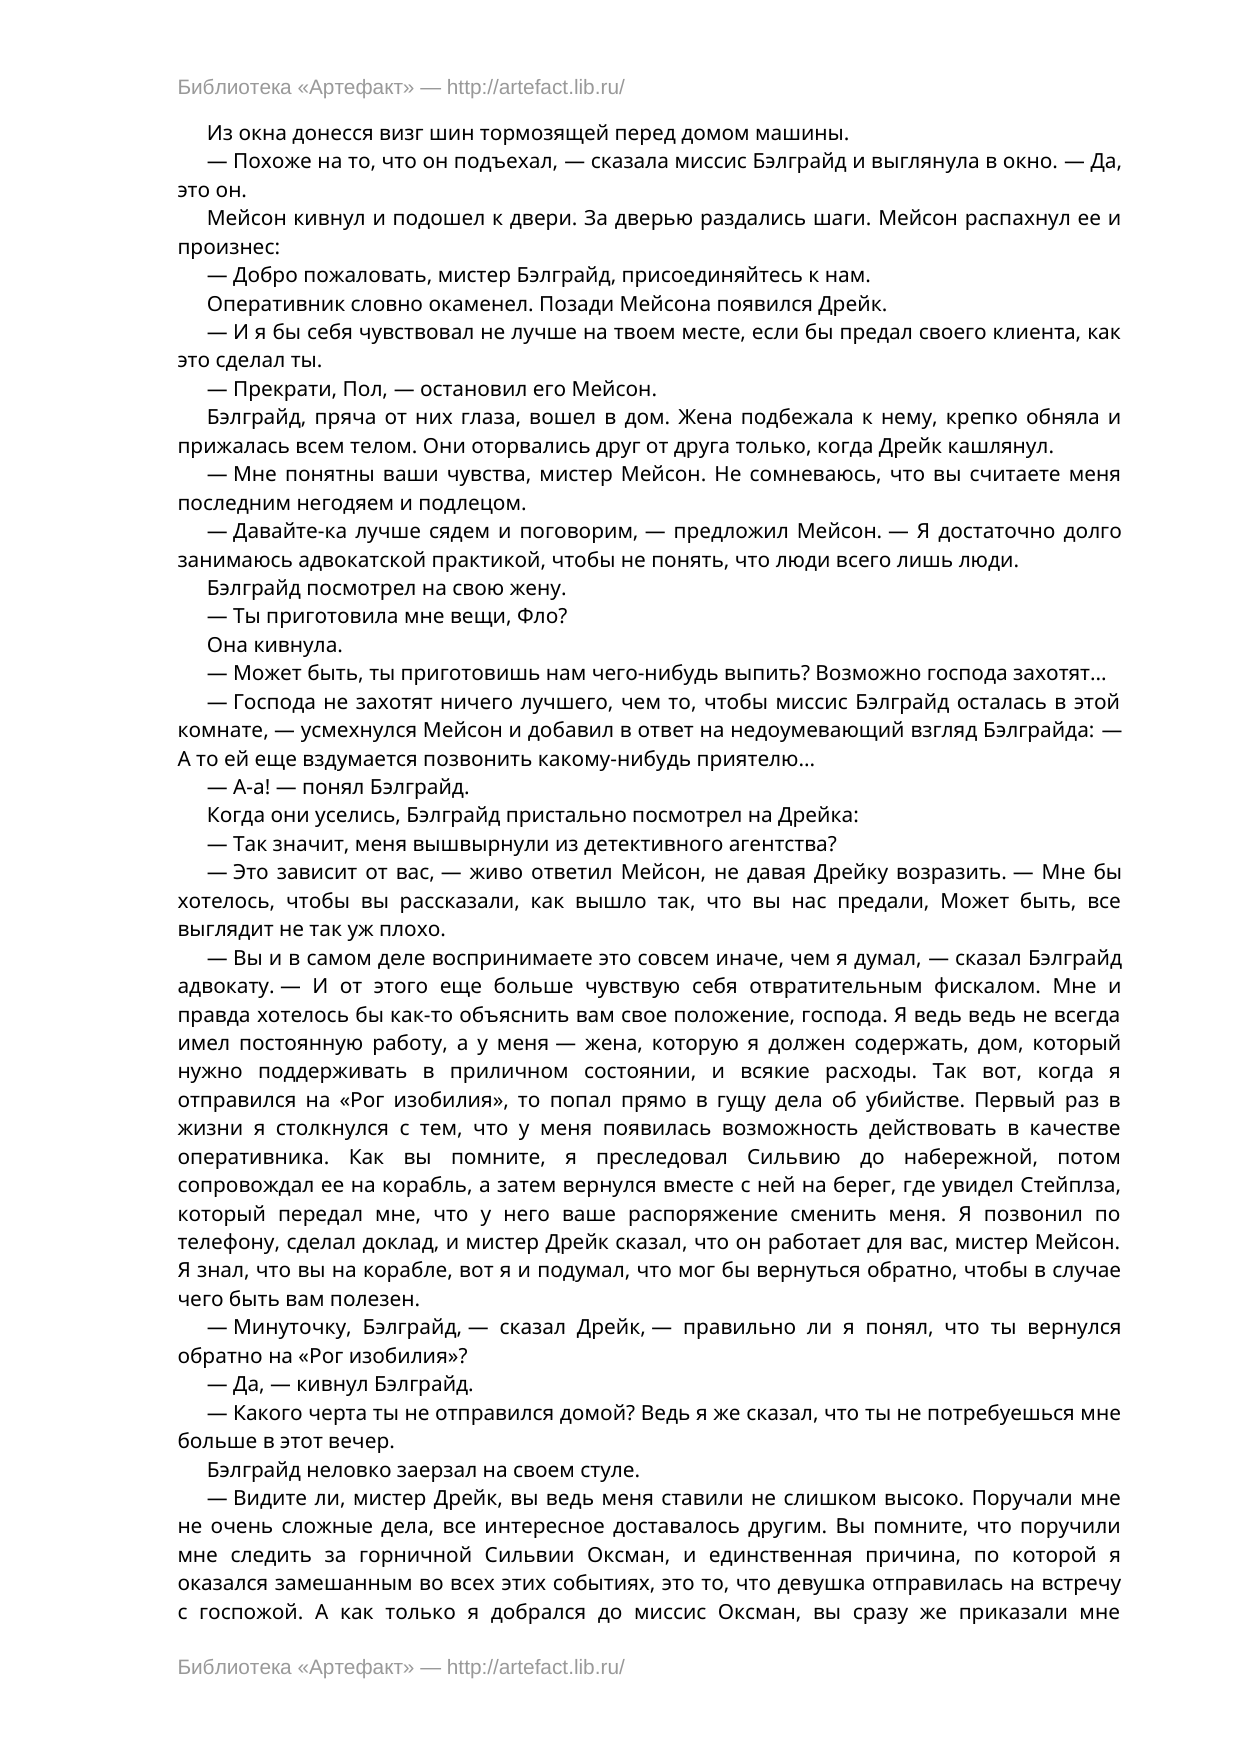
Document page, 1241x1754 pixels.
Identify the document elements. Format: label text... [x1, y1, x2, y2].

text Оперативник словно окаменел. Позади Мейсона появился Дрейк. [177, 289, 1122, 317]
text Когда они уселись, Бэлграйд пристально посмотрел на Дрейка: [177, 801, 1122, 829]
text — Какого черта ты не отправился домой? Ведь я же сказал, что ты не потребуешься мне больше в этот вечер. [177, 1398, 1122, 1455]
text — Давайте-ка лучше сядем и поговорим, — предложил Мейсон. — Я достаточно долго занимаюсь адвокатской практикой, чтобы не понять, что люди всего лишь люди. [177, 516, 1122, 573]
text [177, 1483, 1122, 1625]
text Она кивнула. [177, 630, 1122, 658]
text Мейсон кивнул и подошел к двери. За дверью раздались шаги. Мейсон распахнул ее и произнес: [177, 203, 1122, 260]
text Из окна донесся визг шин тормозящей перед домом машины. [177, 118, 1122, 147]
text — Добро пожаловать, мистер Бэлграйд, присоединяйтесь к нам. [177, 260, 1122, 289]
text Бэлграйд посмотрел на свою жену. [177, 573, 1122, 602]
text — Вы и в самом деле воспринимаете это совсем иначе, чем я думал, — сказал Бэлграйд адвокату. — И от этого еще больше чувствую себя отвратительным фискалом. Мне и правда хотелось бы как-то объяснить вам свое положение, господа. Я ведь ведь не всегда имел постоянную работу, а у меня — жена, которую я должен содержать, дом, который нужно поддерживать в приличном состоянии, и всякие расходы. Так вот, когда я отправился на «Рог изобилия», то попал прямо в гущу дела об убийстве. Первый раз в жизни я столкнулся с тем, что у меня появилась возможность действовать в качестве оперативника. Как вы помните, я преследовал Сильвию до набережной, потом сопровождал ее на корабль, а затем вернулся вместе с ней на берег, где увидел Стейплза, который передал мне, что у него ваше распоряжение сменить меня. Я позвонил по телефону, сделал доклад, и мистер Дрейк сказал, что он работает для вас, мистер Мейсон. Я знал, что вы на корабле, вот я и подумал, что мог бы вернуться обратно, чтобы в случае чего быть вам полезен. [177, 943, 1122, 1312]
text — А-а! — понял Бэлграйд. [177, 772, 1122, 801]
text — Может быть, ты приготовишь нам чего-нибудь выпить? Возможно господа захотят... [177, 658, 1122, 687]
text Бэлграйд, пряча от них глаза, вошел в дом. Жена подбежала к нему, крепко обняла и прижалась всем телом. Они оторвались друг от друга только, когда Дрейк кашлянул. [177, 402, 1122, 459]
text — Это зависит от вас, — живо ответил Мейсон, не давая Дрейку возразить. — Мне бы хотелось, чтобы вы рассказали, как вышло так, что вы нас предали, Может быть, все выглядит не так уж плохо. [177, 857, 1122, 943]
text — Да, — кивнул Бэлграйд. [177, 1369, 1122, 1398]
text — Минуточку, Бэлграйд, — сказал Дрейк, — правильно ли я понял, что ты вернулся обратно на «Рог изобилия»? [177, 1312, 1122, 1369]
text — Мне понятны ваши чувства, мистер Мейсон. Не сомневаюсь, что вы считаете меня последним негодяем и подлецом. [177, 459, 1122, 516]
text — Господа не захотят ничего лучшего, чем то, чтобы миссис Бэлграйд осталась в этой комнате, — усмехнулся Мейсон и добавил в ответ на недоумевающий взгляд Бэлграйда: — А то ей еще вздумается позвонить какому-нибудь приятелю... [177, 687, 1122, 772]
text — Так значит, меня вышвырнули из детективного агентства? [177, 829, 1122, 857]
text — И я бы себя чувствовал не лучше на твоем месте, если бы предал своего клиента, как это сделал ты. [177, 317, 1122, 374]
text — Прекрати, Пол, — остановил его Мейсон. [177, 374, 1122, 402]
text — Похоже на то, что он подъехал, — сказала миссис Бэлграйд и выглянула в окно. — Да, это он. [177, 147, 1122, 203]
text — Ты приготовила мне вещи, Фло? [177, 602, 1122, 630]
text Бэлграйд неловко заерзал на своем стуле. [177, 1455, 1122, 1483]
